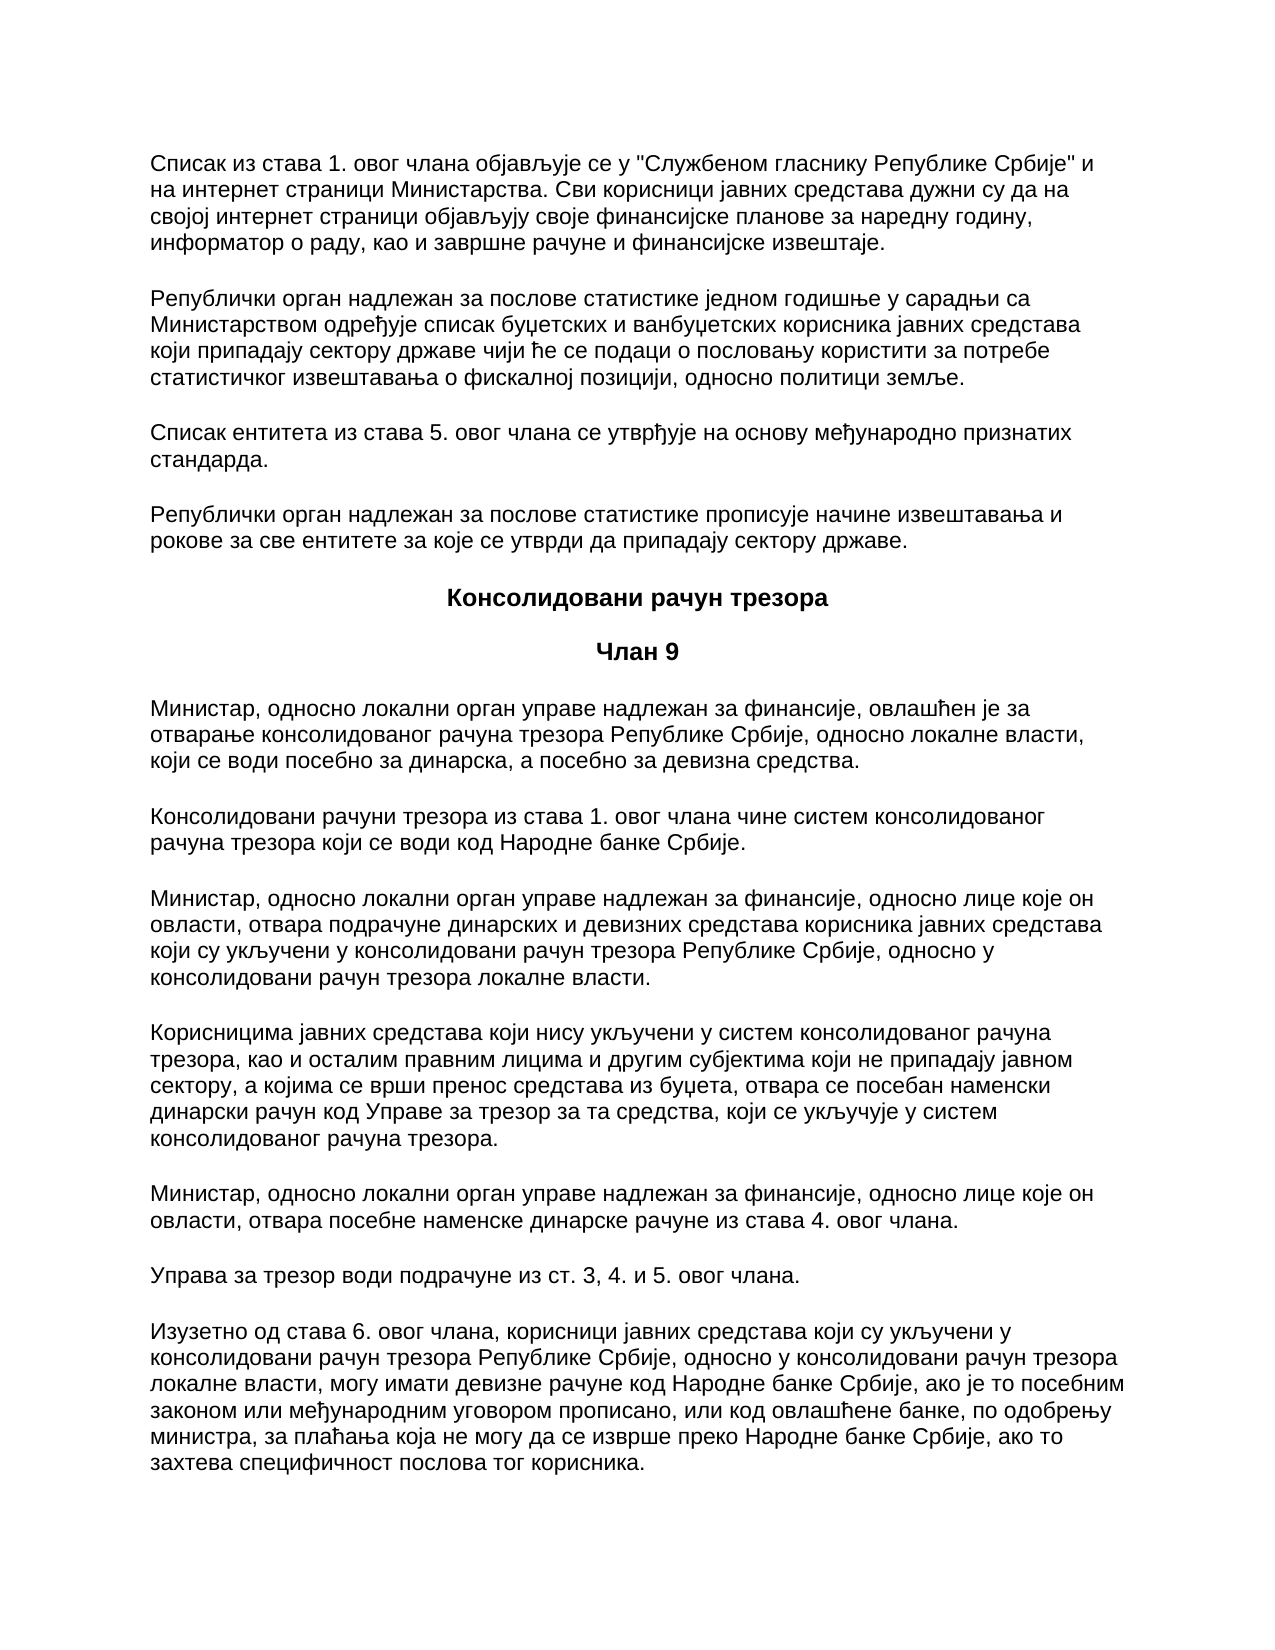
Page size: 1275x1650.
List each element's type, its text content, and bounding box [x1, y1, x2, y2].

text Републички орган надлежан за послове статистике једном годишње у сарадњи са Министарством одређује списак буџетских и ванбуџетских корисника јавних средстава који припадају сектору државе чији ће се подаци о пословању користити за потребе статистичког извештавања о фискалној позицији, односно политици земље. [150, 284, 1125, 390]
text Изузетно од става 6. овог члана, корисници јавних средстава који су укључени у консолидовани рачун трезора Републике Србије, односно у консолидовани рачун трезора локалне власти, могу имати девизне рачуне код Народне банке Србије, ако је то посебним законом или међународним уговором прописано, или код овлашћене банке, по одобрењу министра, за плаћања која не могу да се изврше преко Народне банке Србије, ако то захтева специфичност послова тог корисника. [150, 1318, 1125, 1476]
text Консолидовани рачуни трезора из става 1. овог члана чине систем консолидованог рачуна трезора који се води код Народне банке Србије. [150, 803, 1125, 856]
text Списак из става 1. овог члана објављује се у "Службеном гласнику Републике Србије" и на интернет страници Министарства. Сви корисници јавних средстава дужни су да на својој интернет страници објављују своје финансијске планове за наредну годину, информатор о раду, као и завршне рачуне и финансијске извештаје. [150, 150, 1125, 255]
text Управа за трезор води подрачуне из ст. 3, 4. и 5. овог члана. [150, 1262, 1125, 1288]
text Члан 9 [150, 637, 1125, 665]
text Корисницима јавних средстава који нису укључени у систем консолидованог рачуна трезора, као и осталим правним лицима и другим субјектима који не припадају јавном сектору, а којима се врши пренос средстава из буџета, отвара се посебан наменски динарски рачун код Управе за трезор за та средства, који се укључује у систем консолидованог рачуна трезора. [150, 1019, 1125, 1151]
text Списак ентитета из става 5. овог члана се утврђује на основу међународно признатих стандарда. [150, 419, 1125, 472]
text Министар, односно локални орган управе надлежан за финансије, односно лице које он овласти, отвара посебне наменске динарске рачуне из става 4. овог члана. [150, 1180, 1125, 1233]
text Министар, односно локални орган управе надлежан за финансије, овлашћен је за отварање консолидованог рачуна трезора Републике Србије, односно локалне власти, који се води посебно за динарска, а посебно за девизна средства. [150, 694, 1125, 774]
text Републички орган надлежан за послове статистике прописује начине извештавања и рокове за све ентитете за које се утврди да припадају сектору државе. [150, 501, 1125, 554]
text Консолидовани рачун трезора [150, 583, 1125, 612]
text Министар, односно локални орган управе надлежан за финансије, односно лице које он овласти, отвара подрачуне динарских и девизних средстава корисника јавних средстава који су укључени у консолидовани рачун трезора Републике Србије, односно у консолидовани рачун трезора локалне власти. [150, 885, 1125, 990]
